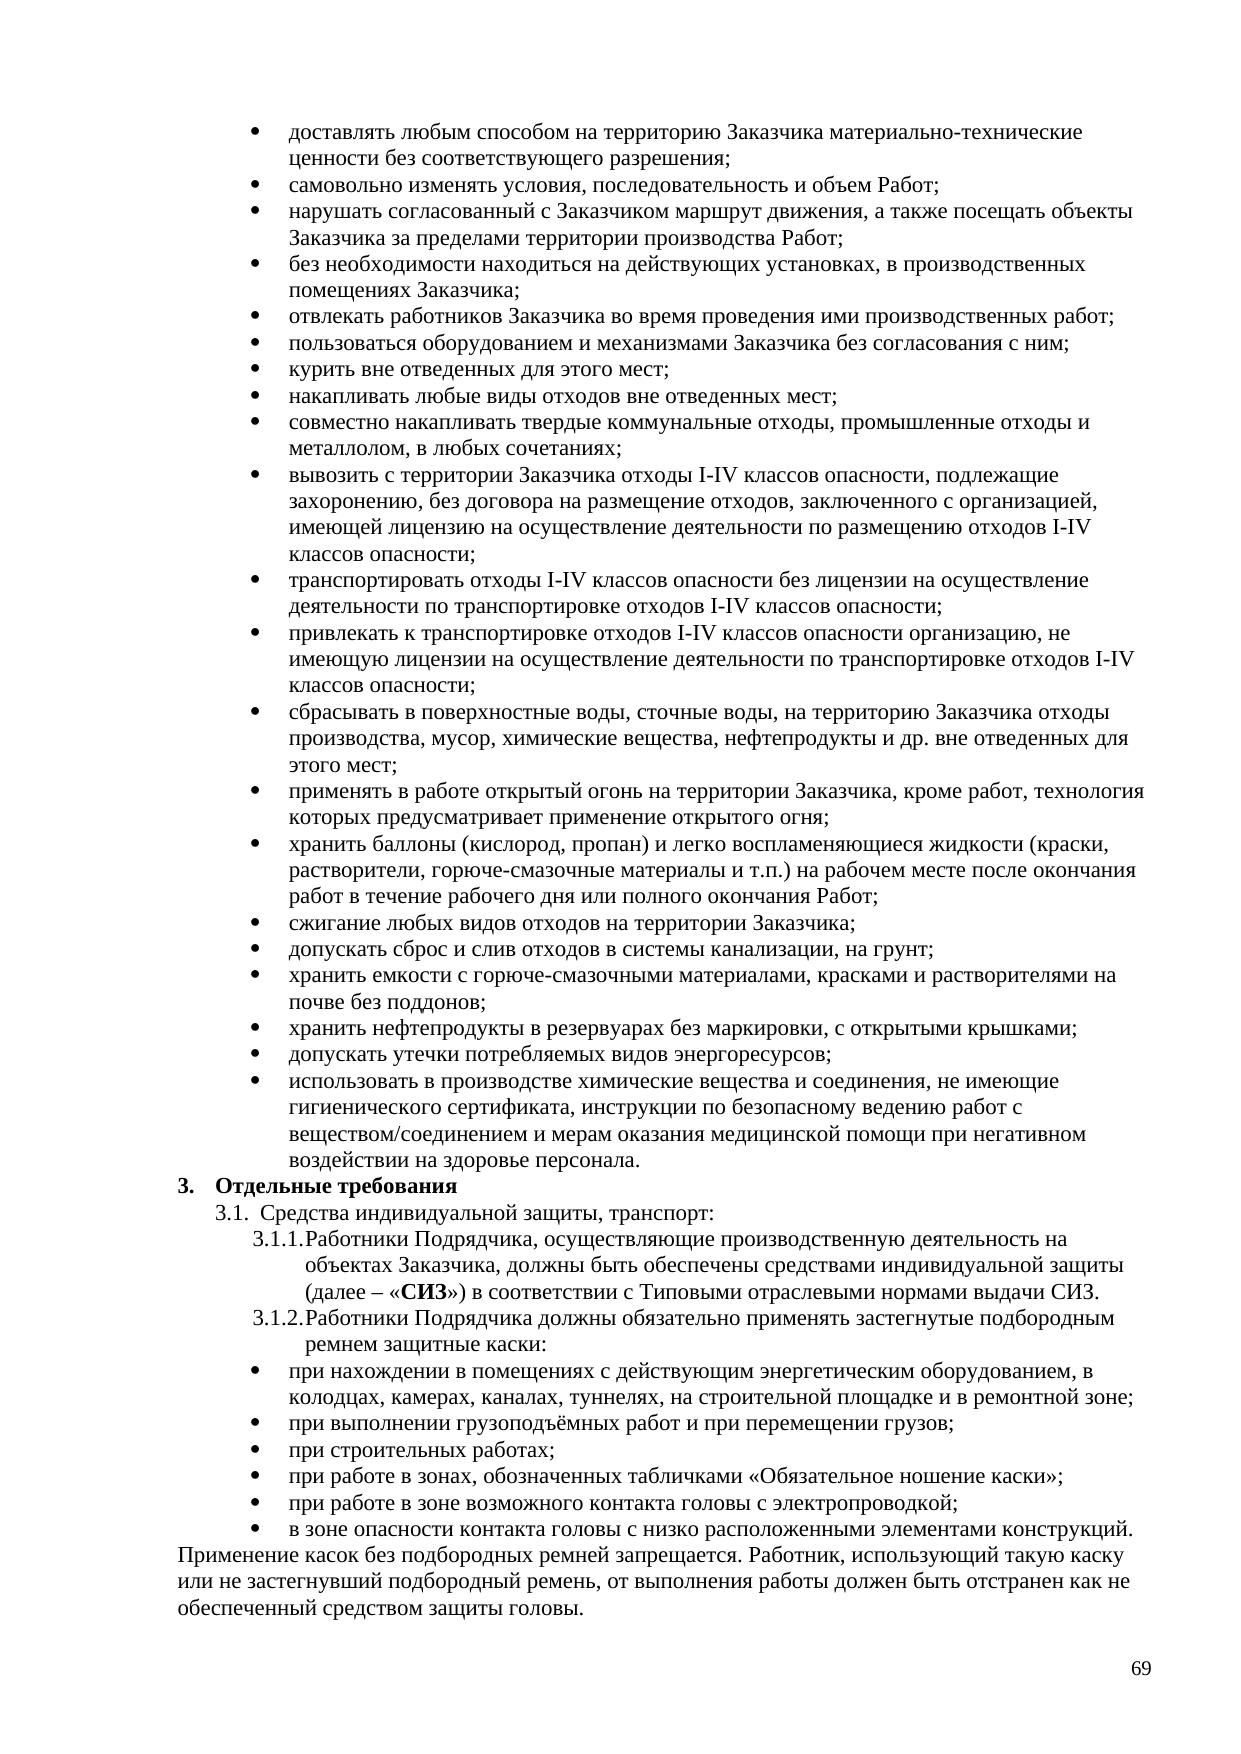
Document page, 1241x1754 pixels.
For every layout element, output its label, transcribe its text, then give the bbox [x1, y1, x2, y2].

list нарушать согласованный с Заказчиком маршрут движения, а также посещать объекты Заказчика за пределами территории производства Работ; [251, 197, 1152, 250]
list в зоне опасности контакта головы с низко расположенными элементами конструкций. [251, 1515, 1152, 1541]
list совместно накапливать твердые коммунальные отходы, промышленные отходы и металлолом, в любых сочетаниях; [251, 408, 1152, 461]
list самовольно изменять условия, последовательность и объем Работ; [251, 171, 1152, 197]
list транспортировать отходы I-IV классов опасности без лицензии на осуществление деятельности по транспортировке отходов I-IV классов опасности; [251, 566, 1152, 619]
list доставлять любым способом на территорию Заказчика материально-технические ценности без соответствующего разрешения; [251, 118, 1152, 171]
list пользоваться оборудованием и механизмами Заказчика без согласования с ним; [251, 329, 1152, 355]
list сжигание любых видов отходов на территории Заказчика; [251, 909, 1152, 935]
text Применение касок без подбородных ремней запрещается. Работник, использующий такую каску или не застегнувший подбородный ремень, от выполнения работы должен быть отстранен как не обеспеченный средством защиты головы. [177, 1541, 1152, 1620]
list Отдельные требования [177, 1172, 1152, 1199]
list Работники Подрядчика, осуществляющие производственную деятельность на объектах Заказчика, должны быть обеспечены средствами индивидуальной защиты (далее – «СИЗ») в соответствии с Типовыми отраслевыми нормами выдачи СИЗ. [252, 1225, 1152, 1304]
list при строительных работах; [251, 1436, 1152, 1462]
list при работе в зонах, обозначенных табличками «Обязательное ношение каски»; [251, 1462, 1152, 1488]
list Средства индивидуальной защиты, транспорт: [215, 1199, 1152, 1225]
list допускать утечки потребляемых видов энергоресурсов; [251, 1041, 1152, 1067]
list хранить емкости с горюче-смазочными материалами, красками и растворителями на почве без поддонов; [251, 961, 1152, 1014]
list без необходимости находиться на действующих установках, в производственных помещениях Заказчика; [251, 250, 1152, 303]
list применять в работе открытый огонь на территории Заказчика, кроме работ, технология которых предусматривает применение открытого огня; [251, 777, 1152, 830]
list допускать сброс и слив отходов в системы канализации, на грунт; [251, 935, 1152, 961]
list использовать в производстве химические вещества и соединения, не имеющие гигиенического сертификата, инструкции по безопасному ведению работ с веществом/соединением и мерам оказания медицинской помощи при негативном воздействии на здоровье персонала. [251, 1067, 1152, 1172]
list при выполнении грузоподъёмных работ и при перемещении грузов; [251, 1409, 1152, 1436]
list при работе в зоне возможного контакта головы с электропроводкой; [251, 1488, 1152, 1515]
list курить вне отведенных для этого мест; [251, 355, 1152, 382]
list сбрасывать в поверхностные воды, сточные воды, на территорию Заказчика отходы производства, мусор, химические вещества, нефтепродукты и др. вне отведенных для этого мест; [251, 698, 1152, 777]
list хранить нефтепродукты в резервуарах без маркировки, с открытыми крышками; [251, 1014, 1152, 1041]
list накапливать любые виды отходов вне отведенных мест; [251, 382, 1152, 408]
list вывозить с территории Заказчика отходы I-IV классов опасности, подлежащие захоронению, без договора на размещение отходов, заключенного с организацией, имеющей лицензию на осуществление деятельности по размещению отходов I-IV классов опасности; [251, 461, 1152, 566]
list привлекать к транспортировке отходов I-IV классов опасности организацию, не имеющую лицензии на осуществление деятельности по транспортировке отходов I-IV классов опасности; [251, 619, 1152, 698]
list отвлекать работников Заказчика во время проведения ими производственных работ; [251, 303, 1152, 329]
list при нахождении в помещениях с действующим энергетическим оборудованием, в колодцах, камерах, каналах, туннелях, на строительной площадке и в ремонтной зоне; [251, 1357, 1152, 1409]
list Работники Подрядчика должны обязательно применять застегнутые подбородным ремнем защитные каски: [252, 1304, 1152, 1357]
list хранить баллоны (кислород, пропан) и легко воспламеняющиеся жидкости (краски, растворители, горюче-смазочные материалы и т.п.) на рабочем месте после окончания работ в течение рабочего дня или полного окончания Работ; [251, 830, 1152, 909]
